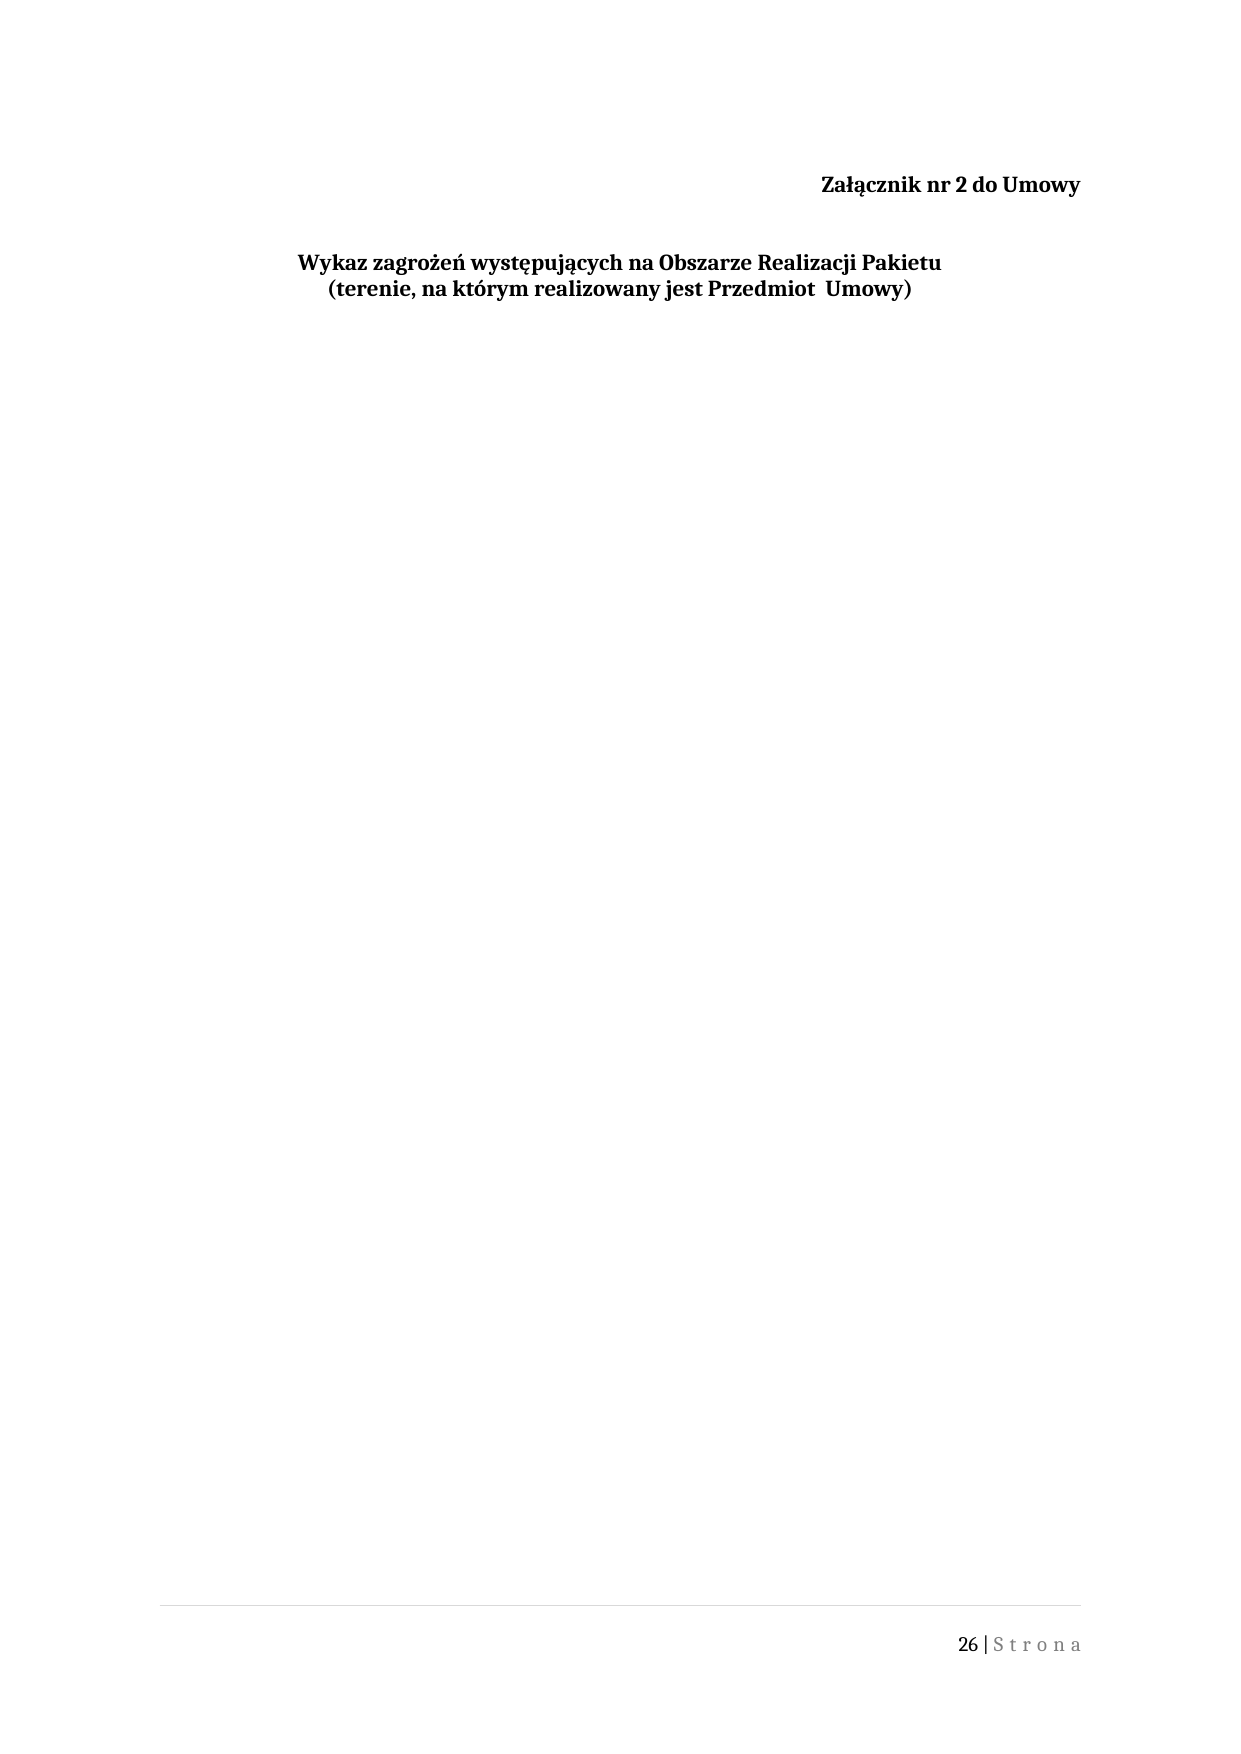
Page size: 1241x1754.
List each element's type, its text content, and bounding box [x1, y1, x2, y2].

text Załącznik nr 2 do Umowy [159, 172, 1081, 198]
text Wykaz zagrożeń występujących na Obszarze Realizacji Pakietu (terenie, na którym realizowany jest Przedmiot Umowy) [159, 250, 1081, 302]
